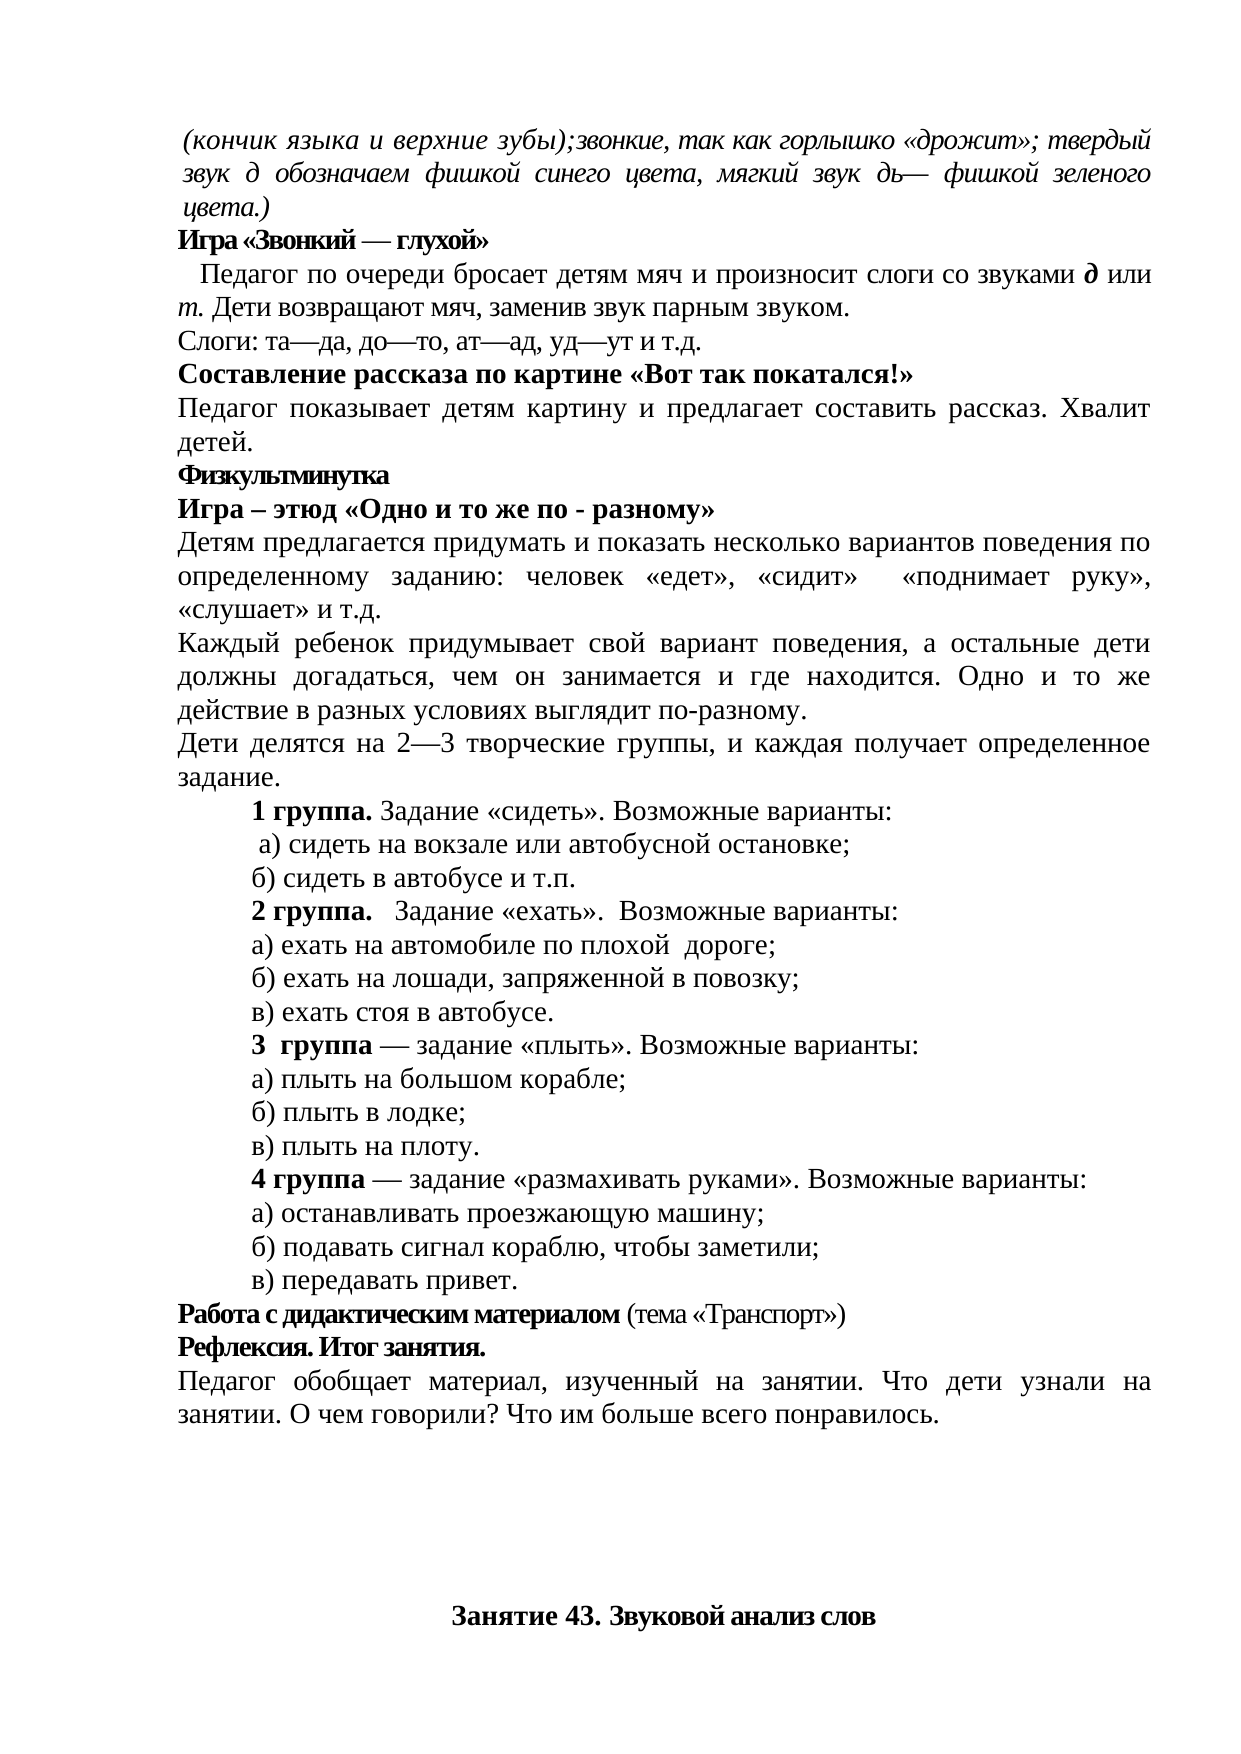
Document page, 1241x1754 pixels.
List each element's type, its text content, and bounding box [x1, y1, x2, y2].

text Педагог по очереди бросает детям мяч и произносит слоги со звуками д или т. Дети возвращают мяч, заменив звук парным звуком. [177, 256, 1152, 323]
text а) ехать на автомобиле по плохой дороге; [177, 927, 1152, 960]
text в) ехать стоя в автобусе. [177, 994, 1152, 1027]
text б) ехать на лошади, запряженной в повозку; [177, 960, 1152, 994]
text 4 группа — задание «размахивать руками». Возможные варианты: [177, 1162, 1152, 1195]
text 1 группа. Задание «сидеть». Возможные варианты: [177, 793, 1152, 826]
text в) плыть на плоту. [177, 1128, 1152, 1162]
text Работа с дидактическим материалом (тема «Транспорт») [177, 1296, 1152, 1329]
text Дети делятся на 2—3 творческие группы, и каждая получает определенное задание. [177, 726, 1152, 793]
text а) останавливать проезжающую машину; [177, 1195, 1152, 1229]
text 3 группа — задание «плыть». Возможные варианты: [177, 1027, 1152, 1061]
text Физкультминутка Игра – этюд «Одно и то же по - разному» [177, 457, 1152, 524]
text а) сидеть на вокзале или автобусной остановке; [177, 826, 1152, 860]
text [183, 122, 1152, 222]
text Слоги: та—да, до—то, ат—ад, уд—ут и т.д. [177, 323, 1152, 357]
text в) передавать привет. [177, 1262, 1152, 1296]
text б) сидеть в автобусе и т.п. [177, 860, 1152, 893]
text Занятие 43. Звуковой анализ слов [177, 1598, 1152, 1631]
text Составление рассказа по картине «Вот так покатался!» [177, 357, 1152, 390]
text Педагог показывает детям картину и предлагает составить рассказ. Хвалит детей. [177, 390, 1152, 457]
text Детям предлагается придумать и показать несколько вариантов поведения по определенному заданию: человек «едет», «сидит» «поднимает руку», «слушает» и т.д. [177, 524, 1152, 625]
text Каждый ребенок придумывает свой вариант поведения, а остальные дети должны догадаться, чем он занимается и где находится. Одно и то же действие в разных условиях выглядит по-разному. [177, 625, 1152, 726]
text Рефлексия. Итог занятия. [177, 1329, 1152, 1363]
text б) подавать сигнал кораблю, чтобы заметили; [177, 1229, 1152, 1262]
text б) плыть в лодке; [177, 1094, 1152, 1128]
text Игра «Звонкий — глухой» [177, 222, 1152, 256]
text Педагог обобщает материал, изученный на занятии. Что дети узнали на занятии. О чем говорили? Что им больше всего понравилось. [177, 1363, 1152, 1430]
text а) плыть на большом корабле; [177, 1061, 1152, 1094]
text 2 группа. Задание «ехать». Возможные варианты: [177, 893, 1152, 927]
